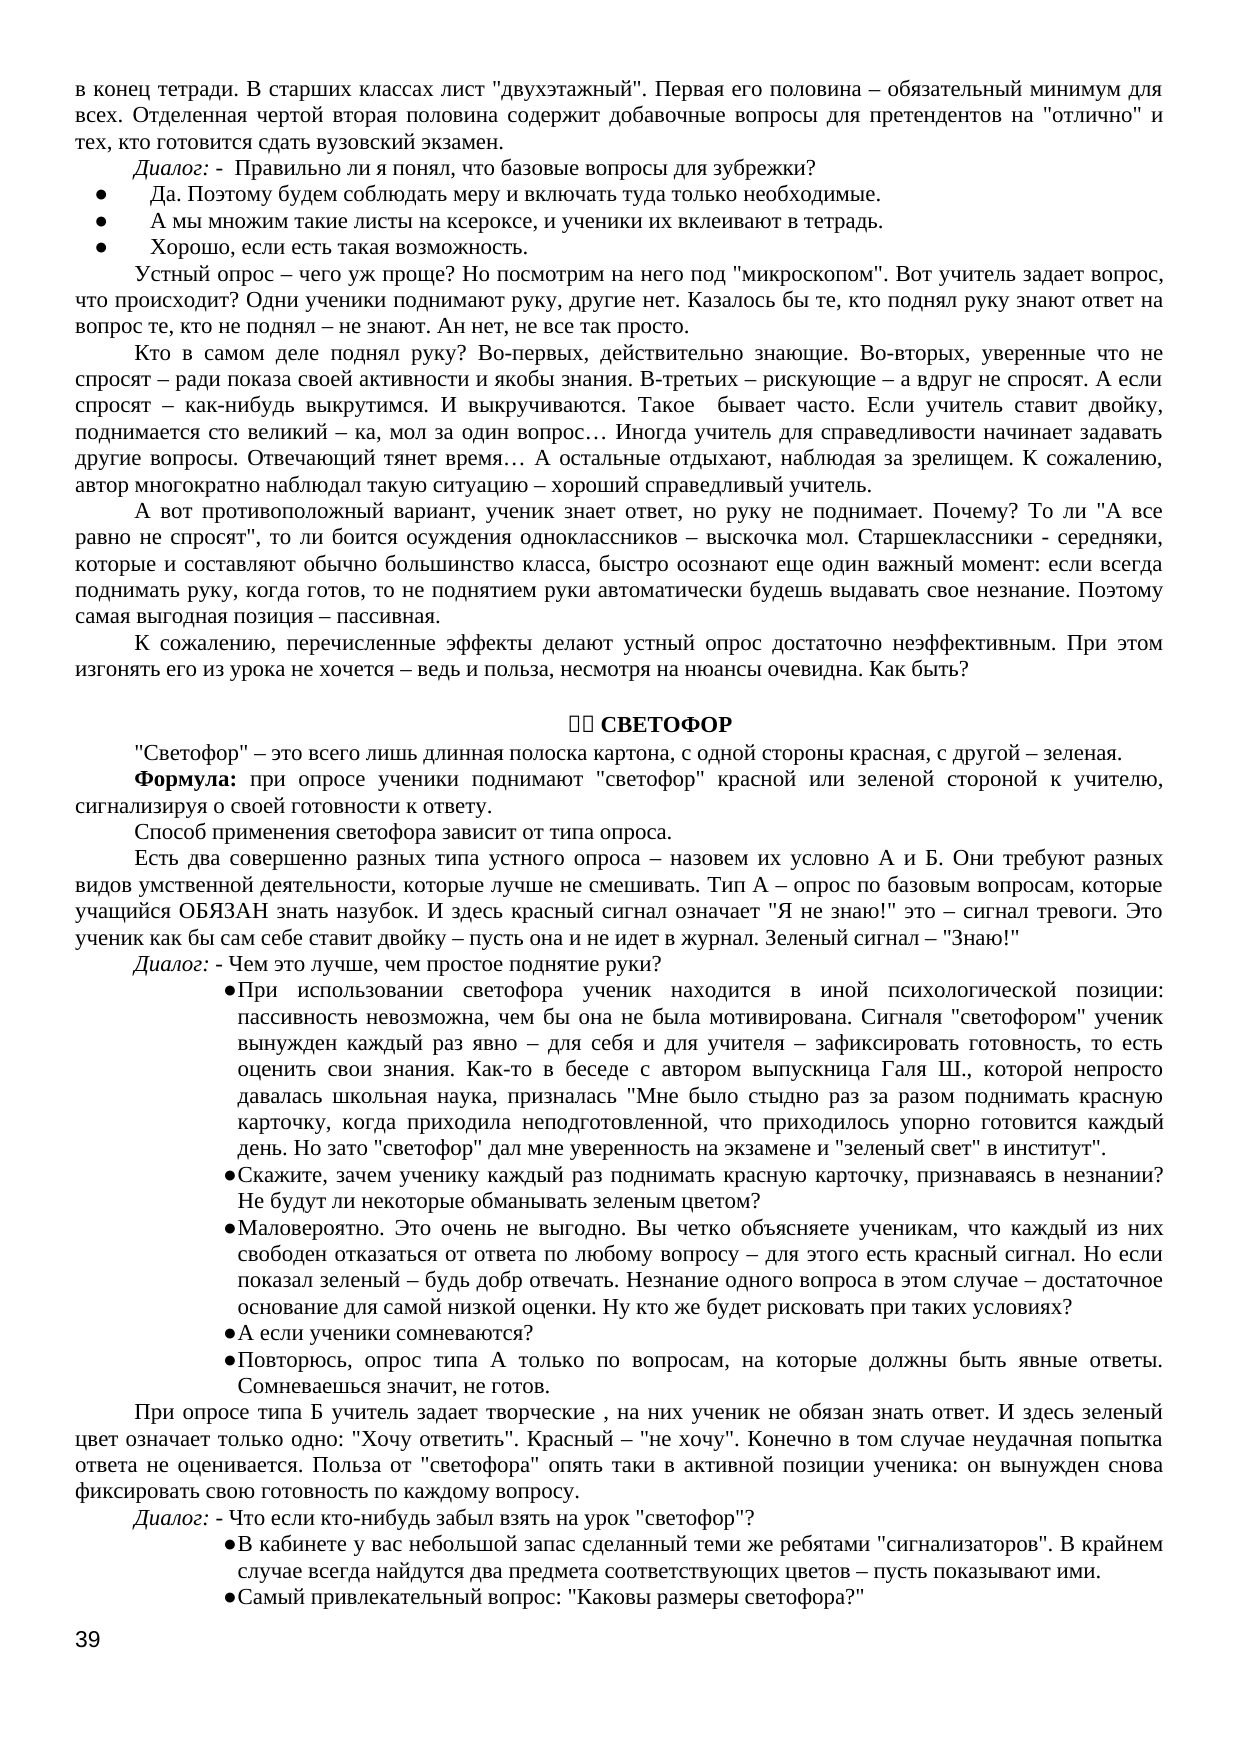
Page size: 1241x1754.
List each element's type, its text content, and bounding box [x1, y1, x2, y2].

text Кто в самом деле поднял руку? Во-первых, действительно знающие. Во-вторых, уверенные что не спросят – ради показа своей активности и якобы знания. В-третьих – рискующие – а вдруг не спросят. А если спросят – как-нибудь выкрутимся. И выкручиваются. Такое бывает часто. Если учитель ставит двойку, поднимается сто великий – ка, мол за один вопрос… Иногда учитель для справедливости начинает задавать другие вопросы. Отвечающий тянет время… А остальные отдыхают, наблюдая за зрелищем. К сожалению, автор многократно наблюдал такую ситуацию – хороший справедливый учитель. [75, 339, 1165, 497]
list Скажите, зачем ученику каждый раз поднимать красную карточку, признаваясь в незнании? Не будут ли некоторые обманывать зеленым цветом? [223, 1161, 1165, 1214]
text Формула: при опросе ученики поднимают "светофор" красной или зеленой стороной к учителю, сигнализируя о своей готовности к ответу. [75, 765, 1165, 818]
text Способ применения светофора зависит от типа опроса. [75, 818, 1165, 844]
list Повторюсь, опрос типа А только по вопросам, на которые должны быть явные ответы. Сомневаешься значит, не готов. [223, 1346, 1165, 1398]
list А если ученики сомневаются? [223, 1319, 1165, 1346]
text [75, 75, 1165, 154]
text  СВЕТОФОР [75, 708, 1165, 739]
text К сожалению, перечисленные эффекты делают устный опрос достаточно неэффективным. При этом изгонять его из урока не хочется – ведь и польза, несмотря на нюансы очевидна. Как быть? [75, 629, 1165, 681]
list Маловероятно. Это очень не выгодно. Вы четко объясняете ученикам, что каждый из них свободен отказаться от ответа по любому вопросу – для этого есть красный сигнал. Но если показал зеленый – будь добр отвечать. Незнание одного вопроса в этом случае – достаточное основание для самой низкой оценки. Ну кто же будет рисковать при таких условиях? [223, 1214, 1165, 1319]
list Да. Поэтому будем соблюдать меру и включать туда только необходимые. [75, 180, 1165, 207]
list При использовании светофора ученик находится в иной психологической позиции: пассивность невозможна, чем бы она не была мотивирована. Сигналя "светофором" ученик вынужден каждый раз явно – для себя и для учителя – зафиксировать готовность, то есть оценить свои знания. Как-то в беседе с автором выпускница Галя Ш., которой непросто давалась школьная наука, призналась "Мне было стыдно раз за разом поднимать красную карточку, когда приходила неподготовленной, что приходилось упорно готовится каждый день. Но зато "светофор" дал мне уверенность на экзамене и "зеленый свет" в институт". [223, 976, 1165, 1161]
text А вот противоположный вариант, ученик знает ответ, но руку не поднимает. Почему? То ли "А все равно не спросят", то ли боится осуждения одноклассников – выскочка мол. Старшеклассники - середняки, которые и составляют обычно большинство класса, быстро осознают еще один важный момент: если всегда поднимать руку, когда готов, то не поднятием руки автоматически будешь выдавать свое незнание. Поэтому самая выгодная позиция – пассивная. [75, 497, 1165, 629]
list Хорошо, если есть такая возможность. [75, 233, 1165, 260]
list В кабинете у вас небольшой запас сделанный теми же ребятами "сигнализаторов". В крайнем случае всегда найдутся два предмета соответствующих цветов – пусть показывают ими. [223, 1530, 1165, 1583]
text Диалог: - Что если кто-нибудь забыл взять на урок "светофор"? [75, 1504, 1165, 1530]
text "Светофор" – это всего лишь длинная полоска картона, с одной стороны красная, с другой – зеленая. [75, 739, 1165, 765]
text Диалог: - Правильно ли я понял, что базовые вопросы для зубрежки? [75, 154, 1165, 180]
text Диалог: - Чем это лучше, чем простое поднятие руки? [75, 950, 1165, 976]
text Устный опрос – чего уж проще? Но посмотрим на него под "микроскопом". Вот учитель задает вопрос, что происходит? Одни ученики поднимают руку, другие нет. Казалось бы те, кто поднял руку знают ответ на вопрос те, кто не поднял – не знают. Ан нет, не все так просто. [75, 260, 1165, 339]
list А мы множим такие листы на ксероксе, и ученики их вклеивают в тетрадь. [75, 207, 1165, 233]
text При опросе типа Б учитель задает творческие , на них ученик не обязан знать ответ. И здесь зеленый цвет означает только одно: "Хочу ответить". Красный – "не хочу". Конечно в том случае неудачная попытка ответа не оценивается. Польза от "светофора" опять таки в активной позиции ученика: он вынужден снова фиксировать свою готовность по каждому вопросу. [75, 1398, 1165, 1504]
list Самый привлекательный вопрос: "Каковы размеры светофора?" [223, 1583, 1165, 1609]
text Есть два совершенно разных типа устного опроса – назовем их условно А и Б. Они требуют разных видов умственной деятельности, которые лучше не смешивать. Тип А – опрос по базовым вопросам, которые учащийся ОБЯЗАН знать назубок. И здесь красный сигнал означает "Я не знаю!" это – сигнал тревоги. Это ученик как бы сам себе ставит двойку – пусть она и не идет в журнал. Зеленый сигнал – "Знаю!" [75, 844, 1165, 950]
